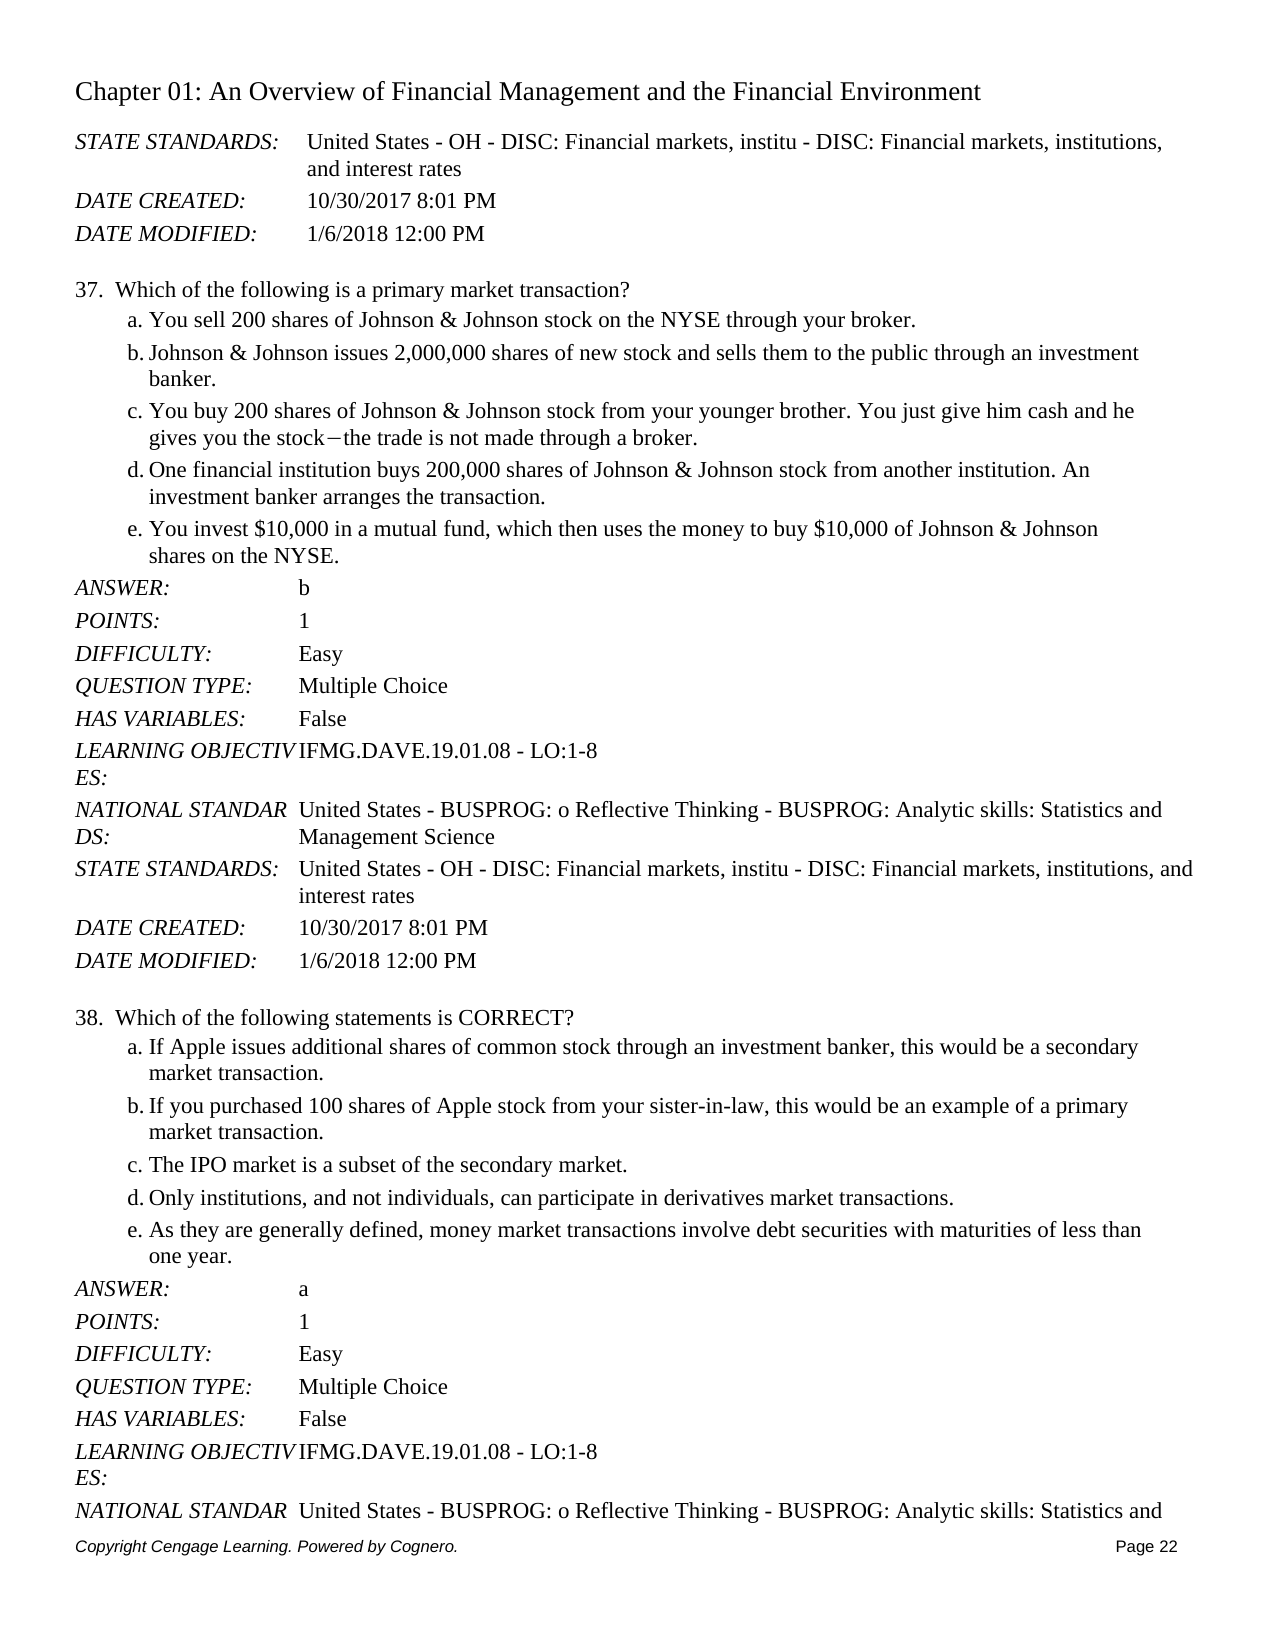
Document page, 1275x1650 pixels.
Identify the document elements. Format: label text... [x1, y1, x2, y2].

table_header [75, 1004, 1200, 1527]
table_header 37. ​ Which of the following is a primary market transaction? [75, 277, 1200, 977]
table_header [75, 125, 1200, 249]
